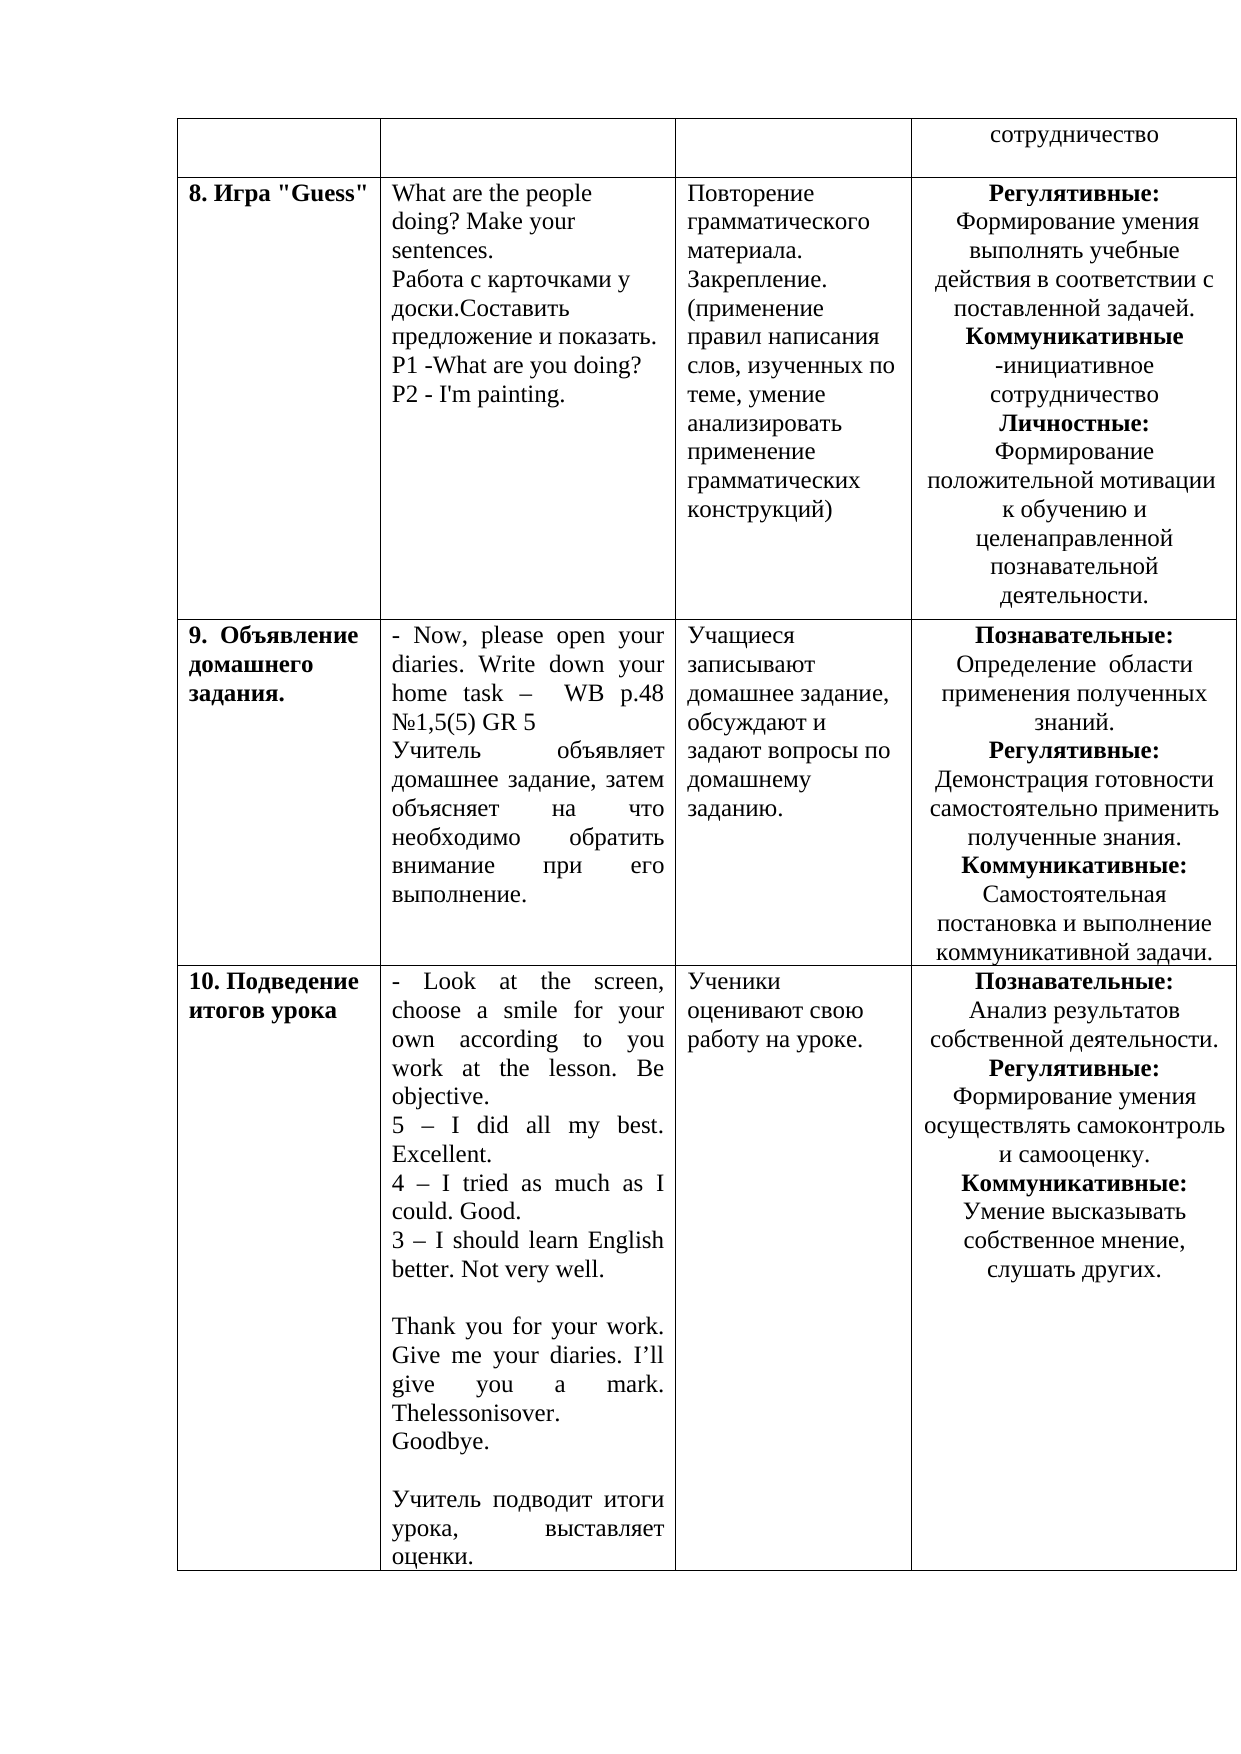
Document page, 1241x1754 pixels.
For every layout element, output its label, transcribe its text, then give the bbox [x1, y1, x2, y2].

table_cell - Now, please open your diaries. Write down your home task – WB p.48 №1,5(5) GR 5 Учитель объявляет домашнее задание, затем объясняет на что необходимо обратить внимание при его выполнение. [381, 620, 675, 965]
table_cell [178, 119, 380, 177]
table_cell What are the people doing? Make your sentences. Работа с карточками у доски.Составить предложение и показать. P1 -What are you doing? P2 - I'm painting. [381, 178, 675, 619]
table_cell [912, 119, 1236, 177]
table_cell Ученики оценивают свою работу на уроке. [676, 966, 911, 1570]
table_cell - Look at the screen, choose a smile for your own according to you work at the lesson. Be objective. 5 – I did all my best. Excellent. 4 – I tried as much as I could. Good. 3 – I should learn English better. Not very well. Thank you for your work. Give me your diaries. I’ll give you a mark. Thelessonisover. Goodbye. Учитель подводит итоги урока, выставляет оценки. [381, 966, 675, 1570]
table_cell Познавательные: Анализ результатов собственной деятельности. Регулятивные: Формирование умения осуществлять самоконтроль и самооценку. Коммуникативные: Умение высказывать собственное мнение, слушать других. [912, 966, 1236, 1570]
table_cell 8. Игра "Guess" [178, 178, 380, 619]
table_cell Учащиеся записывают домашнее задание, обсуждают и задают вопросы по домашнему заданию. [676, 620, 911, 965]
table_cell Повторение грамматического материала. Закрепление. (применение правил написания слов, изученных по теме, умение анализировать применение грамматических конструкций) [676, 178, 911, 619]
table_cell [381, 119, 675, 177]
table_cell Познавательные: Определение области применения полученных знаний. Регулятивные: Демонстрация готовности самостоятельно применить полученные знания. Коммуникативные: Самостоятельная постановка и выполнение коммуникативной задачи. [912, 620, 1236, 965]
table_cell Регулятивные: Формирование умения выполнять учебные действия в соответствии с поставленной задачей. Коммуникативные -инициативное сотрудничество Личностные: Формирование положительной мотивации к обучению и целенаправленной познавательной деятельности. [912, 178, 1236, 619]
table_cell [676, 119, 911, 177]
table_cell 9. Объявление домашнего задания. [178, 620, 380, 965]
table_cell 10. Подведение итогов урока [178, 966, 380, 1570]
